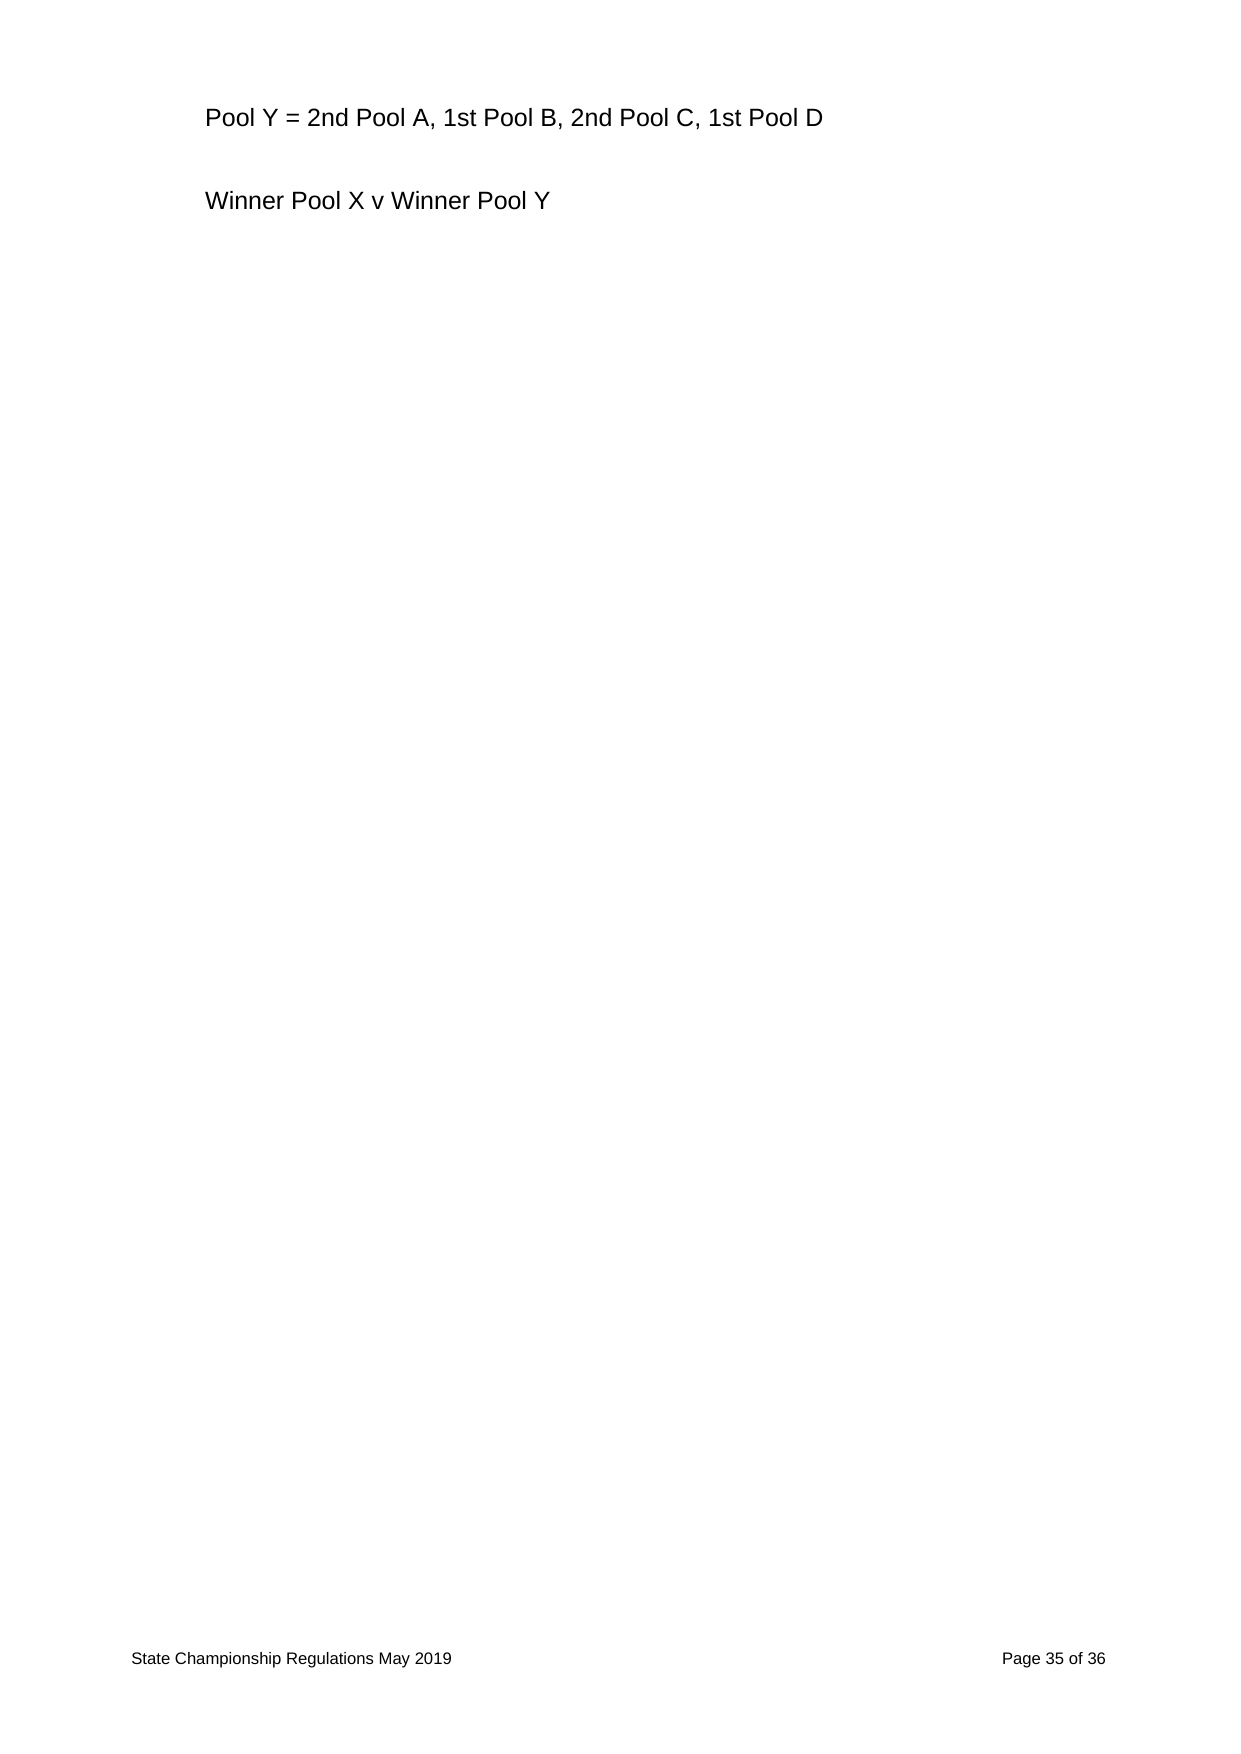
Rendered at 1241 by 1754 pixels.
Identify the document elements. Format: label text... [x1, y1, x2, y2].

list Pool Y = 2nd Pool A, 1st Pool B, 2nd Pool C, 1st Pool D [205, 103, 1106, 132]
list Winner Pool X v Winner Pool Y [205, 186, 1106, 215]
